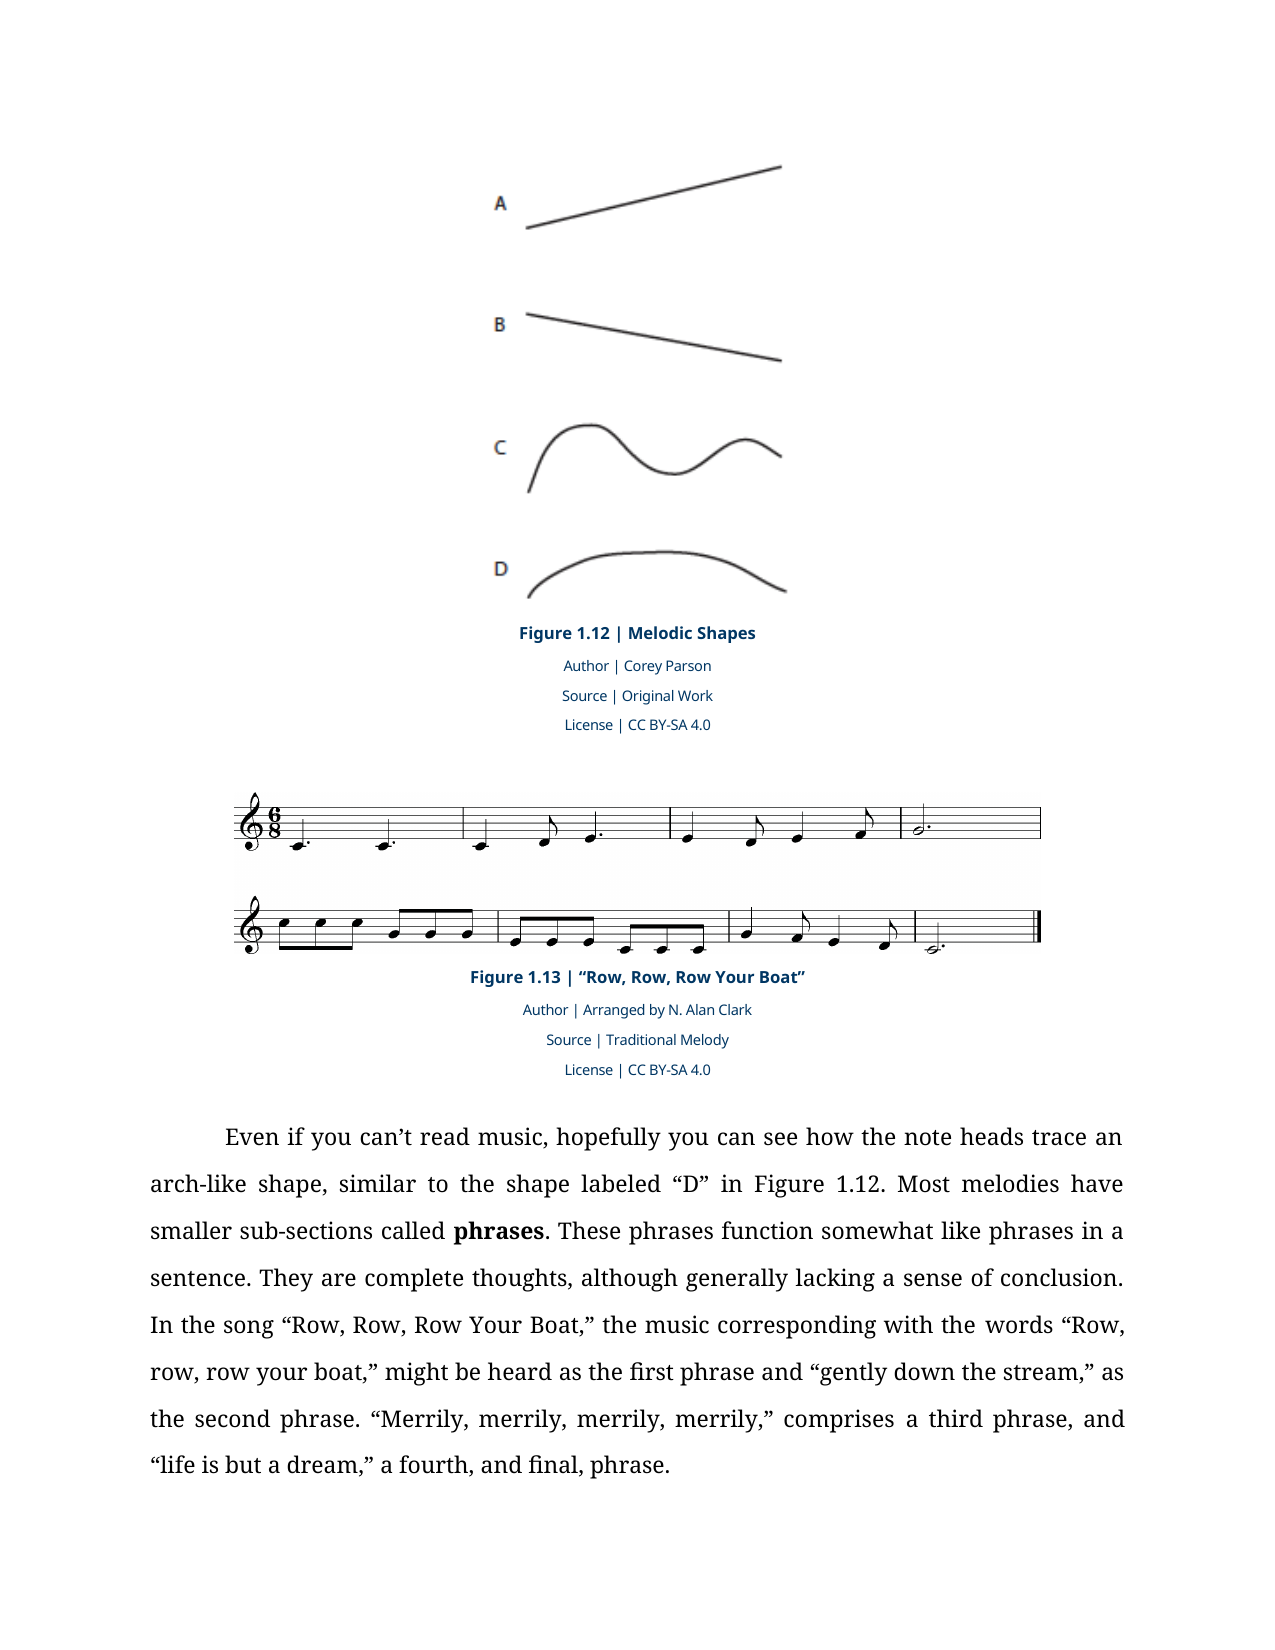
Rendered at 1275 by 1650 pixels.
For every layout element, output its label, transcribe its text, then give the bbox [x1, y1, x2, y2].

text Author | Arranged by N. Alan Clark [150, 1000, 1125, 1020]
text Source | Traditional Melody [150, 1030, 1125, 1050]
text Even if you can’t read music, hopefully you can see how the note heads trace an arch-like shape, similar to the shape labeled “D” in Figure 1.12. Most melodies have smaller sub-sections called phrases. These phrases function somewhat like phrases in a sentence. They are complete thoughts, although generally lacking a sense of conclusion. In the song “Row, Row, Row Your Boat,” the music corresponding with the words “Row, row, row your boat,” might be heard as the first phrase and “gently down the stream,” as the second phrase. “Merrily, merrily, merrily, merrily,” comprises a third phrase, and “life is but a dream,” a fourth, and final, phrase. [150, 1121, 1125, 1481]
text License | CC BY-SA 4.0 [150, 1060, 1125, 1079]
text Author | Corey Parson [150, 656, 1125, 676]
text Figure 1.12 | Melodic Shapes [150, 622, 1125, 644]
picture [234, 792, 1041, 954]
text License | CC BY-SA 4.0 [150, 715, 1125, 735]
text Source | Original Work [150, 685, 1125, 705]
text Figure 1.13 | “Row, Row, Row Your Boat” [150, 966, 1125, 989]
picture [477, 150, 798, 606]
